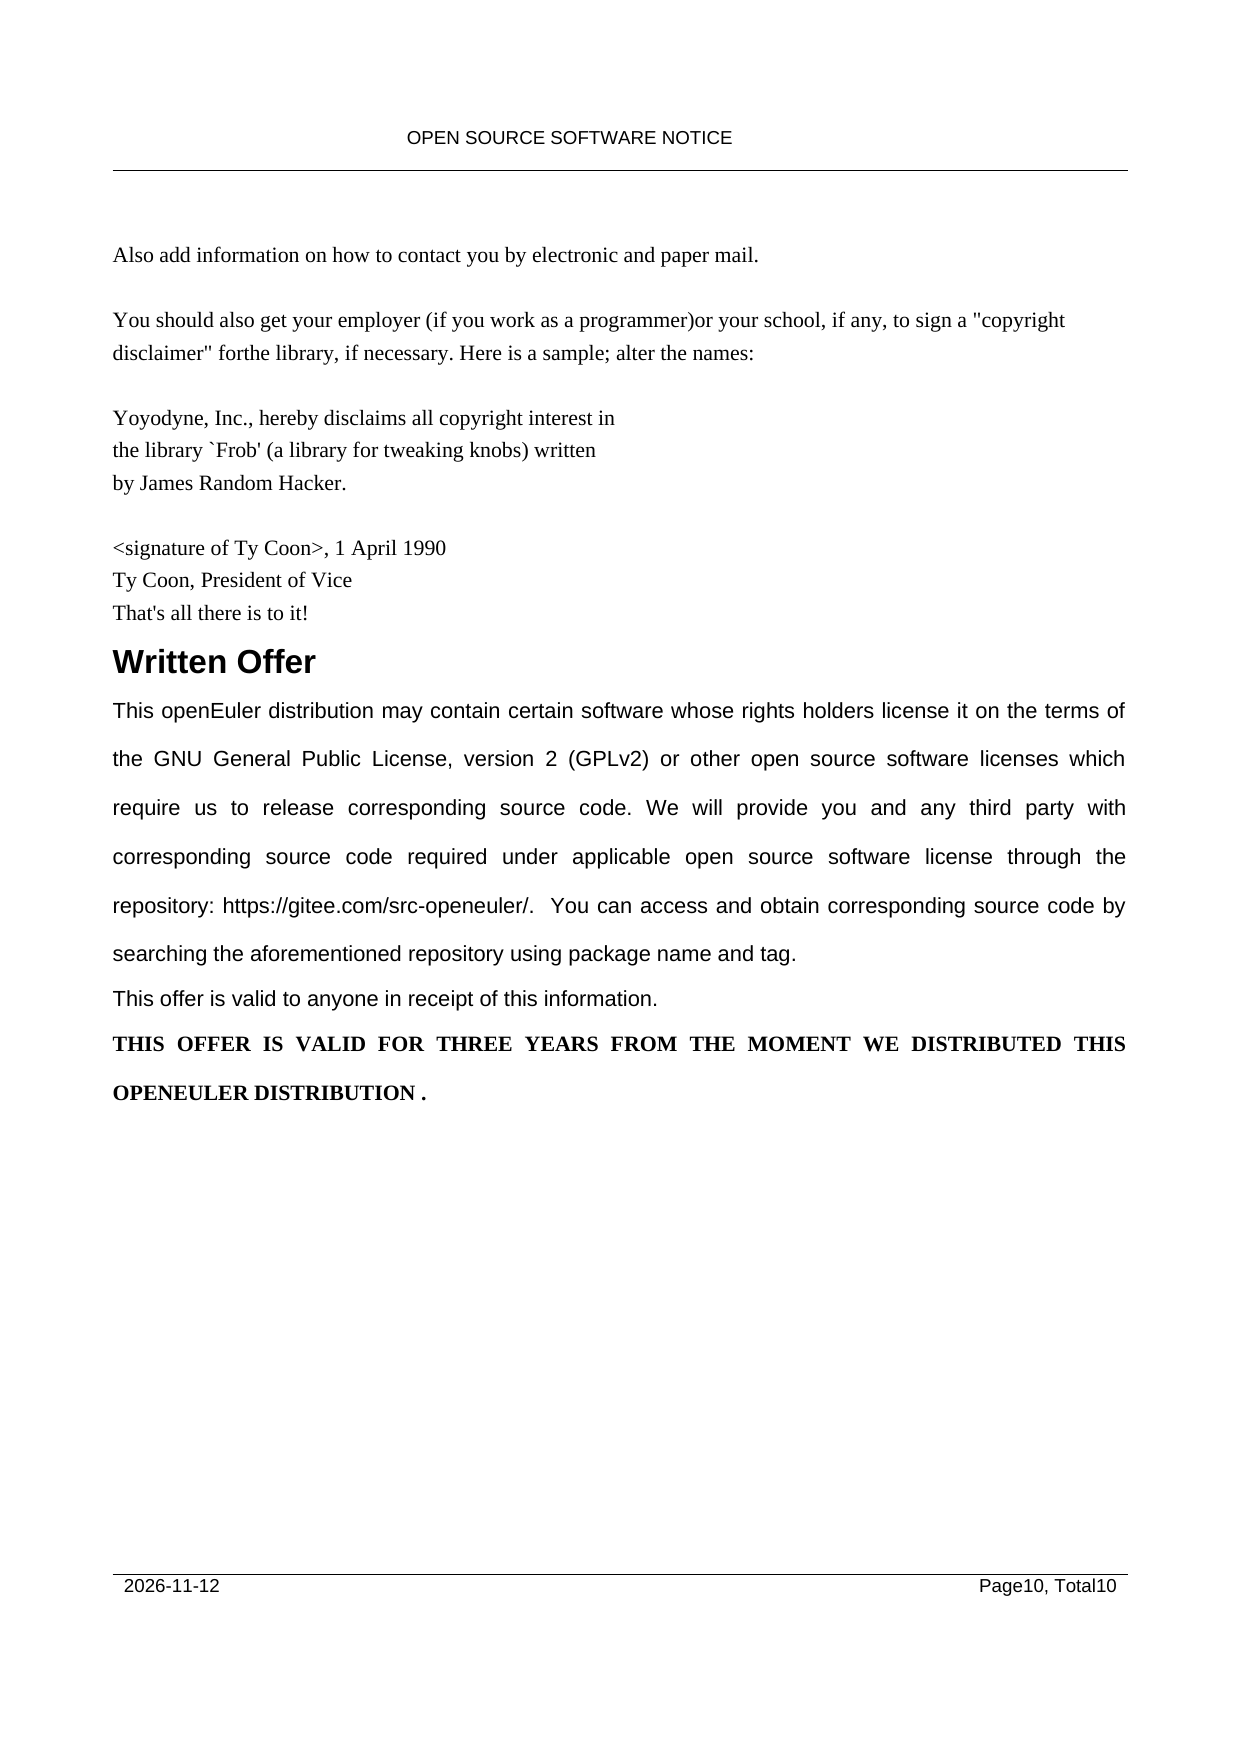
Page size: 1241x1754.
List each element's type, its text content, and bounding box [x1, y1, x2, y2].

text This offer is valid to anyone in receipt of this information. [112, 983, 1128, 1015]
text Written Offer [112, 629, 1128, 694]
text the library `Frob' (a library for tweaking knobs) written [112, 434, 1128, 466]
text Also add information on how to contact you by electronic and paper mail. [112, 239, 1128, 271]
text Yoyodyne, Inc., hereby disclaims all copyright interest in [112, 401, 1128, 434]
text Ty Coon, President of Vice [112, 564, 1128, 596]
text by James Random Hacker. [112, 466, 1128, 499]
text <signature of Ty Coon>, 1 April 1990 [112, 531, 1128, 564]
text You should also get your employer (if you work as a programmer)or your school, if any, to sign a "copyright disclaimer" forthe library, if necessary. Here is a sample; alter the names: [112, 304, 1128, 369]
text THIS OFFER IS VALID FOR THREE YEARS FROM THE MOMENT WE DISTRIBUTED THIS OPENEULER DISTRIBUTION . [112, 1028, 1128, 1109]
text This openEuler distribution may contain certain software whose rights holders license it on the terms of the GNU General Public License, version 2 (GPLv2) or other open source software licenses which require us to release corresponding source code. We will provide you and any third party with corresponding source code required under applicable open source software license through the repository: https://gitee.com/src-openeuler/. You can access and obtain corresponding source code by searching the aforementioned repository using package name and tag. [112, 694, 1128, 970]
text That's all there is to it! [112, 596, 1128, 629]
